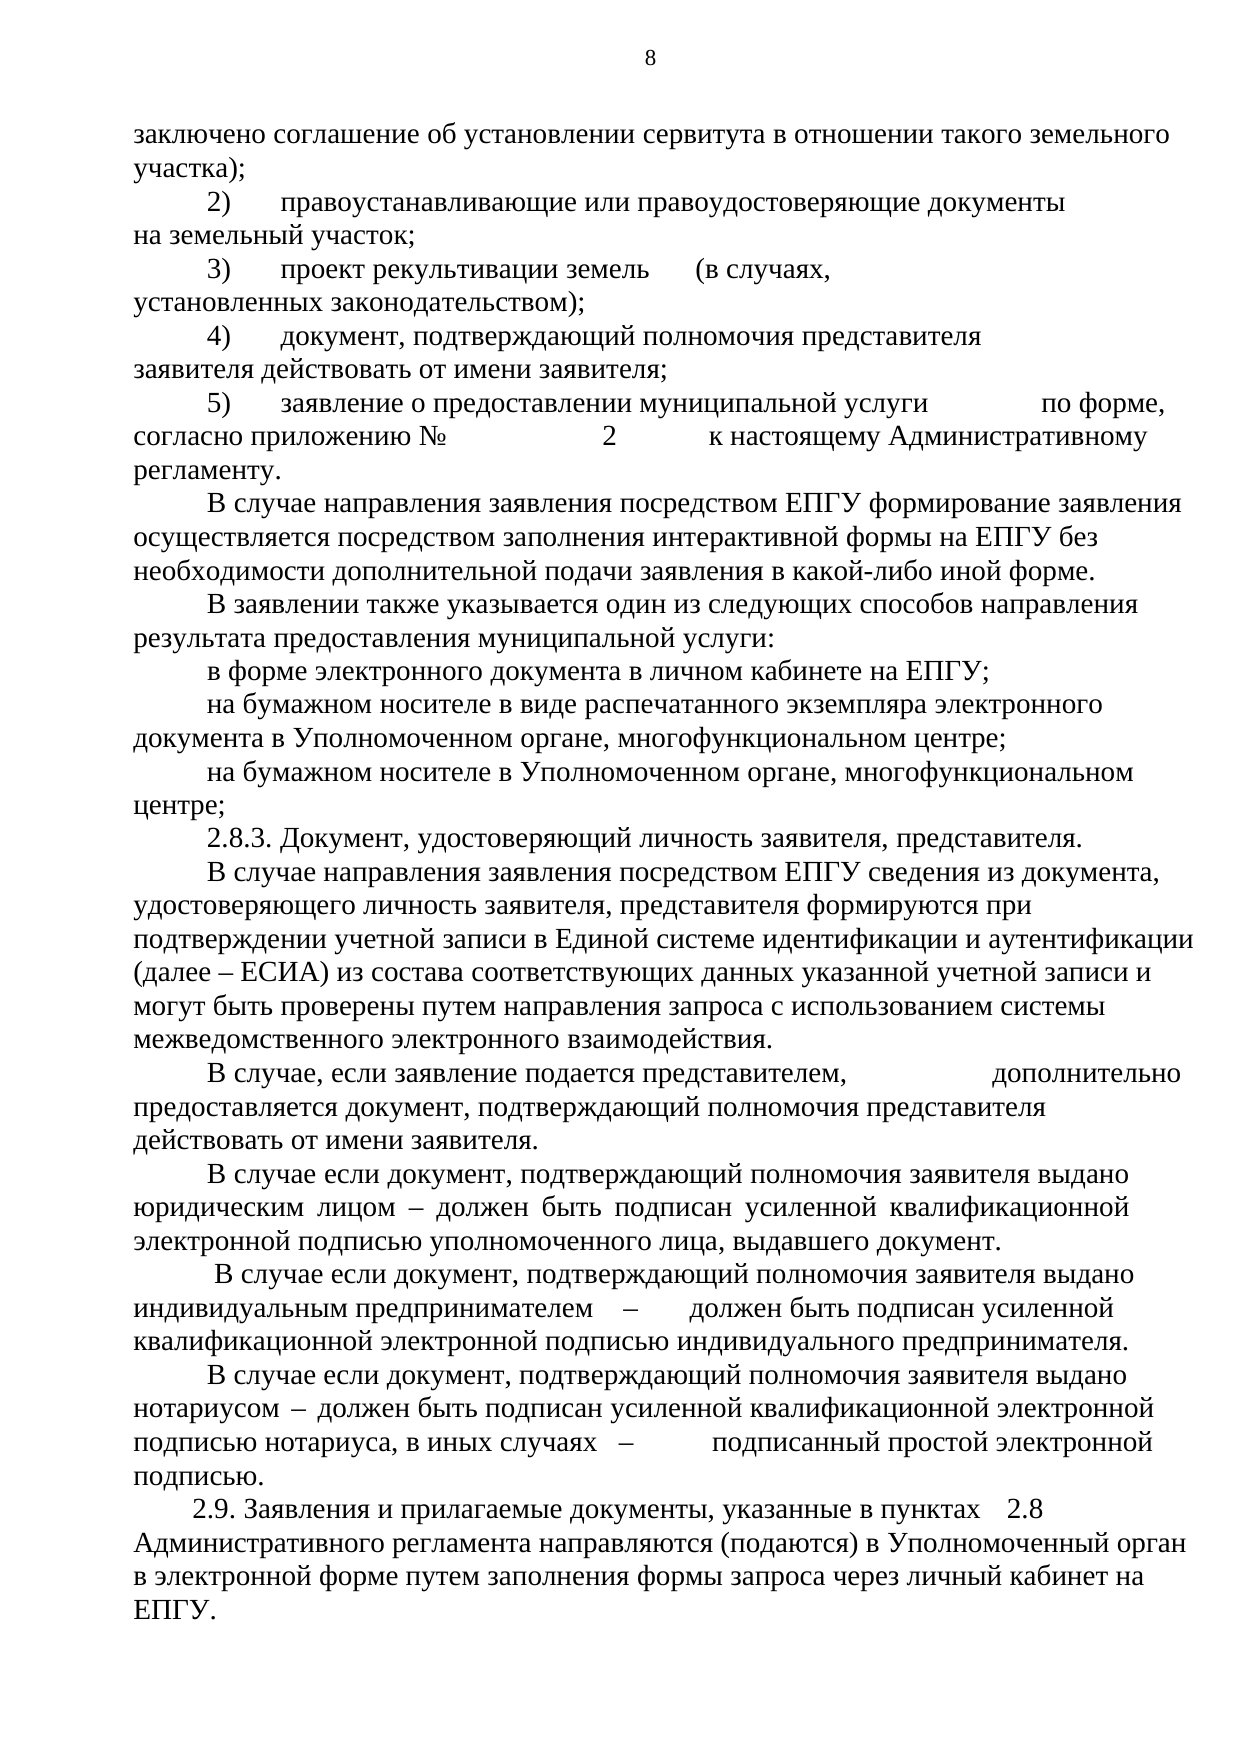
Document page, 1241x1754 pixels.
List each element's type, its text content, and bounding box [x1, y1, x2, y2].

text заключено соглашение об установлении сервитута в отношении такого земельного участка); [133, 117, 1209, 184]
text на бумажном носителе в виде распечатанного экземпляра электронного документа в Уполномоченном органе, многофункциональном центре; [133, 687, 1209, 754]
text в форме электронного документа в личном кабинете на ЕПГУ; [207, 653, 1209, 687]
text В заявлении также указывается один из следующих способов направления результата предоставления муниципальной услуги: [133, 586, 1140, 653]
list Документ, удостоверяющий личность заявителя, представителя. [207, 821, 1209, 854]
list правоустанавливающие или правоудостоверяющие документы на земельный участок; [133, 184, 1101, 251]
list проект рекультивации земель (в случаях, установленных законодательством); [133, 251, 1028, 318]
list документ, подтверждающий полномочия представителя заявителя действовать от имени заявителя; [133, 318, 1109, 385]
list Заявления и прилагаемые документы, указанные в пунктах 2.8 Административного регламента направляются (подаются) в Уполномоченный орган в электронной форме путем заполнения формы запроса через личный кабинет на ЕПГУ. [133, 1491, 1187, 1625]
text В случае, если заявление подается представителем, дополнительно предоставляется документ, подтверждающий полномочия представителя действовать от имени заявителя. [133, 1055, 1181, 1156]
text В случае направления заявления посредством ЕПГУ формирование заявления осуществляется посредством заполнения интерактивной формы на ЕПГУ без необходимости дополнительной подачи заявления в какой-либо иной форме. [133, 486, 1209, 586]
text В случае если документ, подтверждающий полномочия заявителя выдано юридическим лицом – должен быть подписан усиленной квалификационной электронной подписью уполномоченного лица, выдавшего документ. [133, 1156, 1130, 1256]
text на бумажном носителе в Уполномоченном органе, многофункциональном центре; [133, 754, 1136, 821]
text В случае направления заявления посредством ЕПГУ сведения из документа, удостоверяющего личность заявителя, представителя формируются при подтверждении учетной записи в Единой системе идентификации и аутентификации (далее – ЕСИА) из состава соответствующих данных указанной учетной записи и могут быть проверены путем направления запроса с использованием системы межведомственного электронного взаимодействия. [133, 854, 1209, 1055]
text В случае если документ, подтверждающий полномочия заявителя выдано индивидуальным предпринимателем – должен быть подписан усиленной квалификационной электронной подписью индивидуального предпринимателя. [133, 1256, 1135, 1357]
list заявление о предоставлении муниципальной услуги по форме, согласно приложению № 2 к настоящему Административному регламенту. [133, 385, 1168, 486]
text В случае если документ, подтверждающий полномочия заявителя выдано нотариусом – должен быть подписан усиленной квалификационной электронной подписью нотариуса, в иных случаях – подписанный простой электронной подписью. [133, 1357, 1156, 1491]
